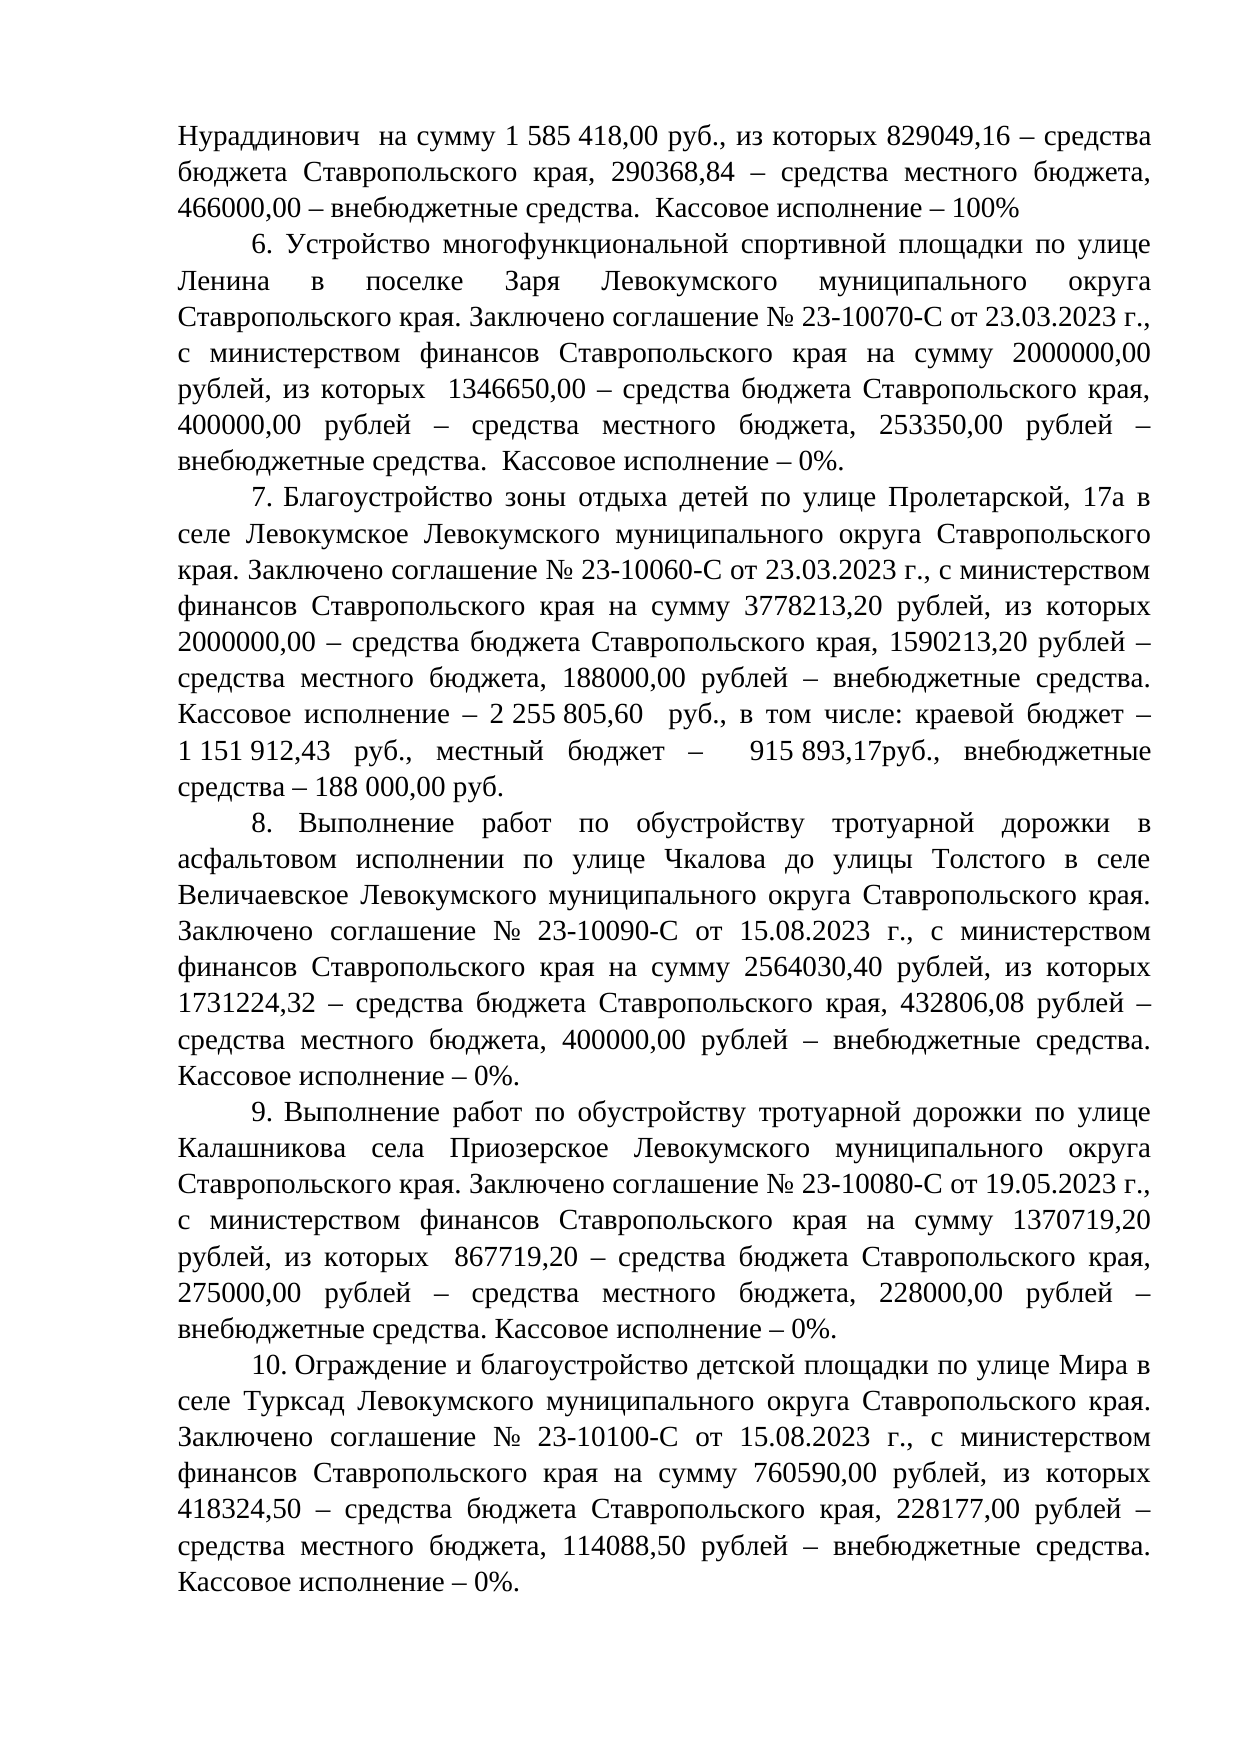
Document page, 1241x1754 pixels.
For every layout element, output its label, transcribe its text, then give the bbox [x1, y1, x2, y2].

text 8. Выполнение работ по обустройству тротуарной дорожки в асфальтовом исполнении по улице Чкалова до улицы Толстого в селе Величаевское Левокумского муниципального округа Ставропольского края. Заключено соглашение № 23-10090-С от 15.08.2023 г., с министерством финансов Ставропольского края на сумму 2564030,40 рублей, из которых 1731224,32 – средства бюджета Ставропольского края, 432806,08 рублей – средства местного бюджета, 400000,00 рублей – внебюджетные средства. Кассовое исполнение – 0%. [177, 805, 1152, 1091]
text 10. Ограждение и благоустройство детской площадки по улице Мира в селе Турксад Левокумского муниципального округа Ставропольского края. Заключено соглашение № 23-10100-С от 15.08.2023 г., с министерством финансов Ставропольского края на сумму 760590,00 рублей, из которых 418324,50 – средства бюджета Ставропольского края, 228177,00 рублей – средства местного бюджета, 114088,50 рублей – внебюджетные средства. Кассовое исполнение – 0%. [177, 1347, 1152, 1597]
text 9. Выполнение работ по обустройству тротуарной дорожки по улице Калашникова села Приозерское Левокумского муниципального округа Ставропольского края. Заключено соглашение № 23-10080-С от 19.05.2023 г., с министерством финансов Ставропольского края на сумму 1370719,20 рублей, из которых 867719,20 – средства бюджета Ставропольского края, 275000,00 рублей – средства местного бюджета, 228000,00 рублей – внебюджетные средства. Кассовое исполнение – 0%. [177, 1094, 1152, 1344]
text 6. Устройство многофункциональной спортивной площадки по улице Ленина в поселке Заря Левокумского муниципального округа Ставропольского края. Заключено соглашение № 23-10070-С от 23.03.2023 г., с министерством финансов Ставропольского края на сумму 2000000,00 рублей, из которых 1346650,00 – средства бюджета Ставропольского края, 400000,00 рублей – средства местного бюджета, 253350,00 рублей – внебюджетные средства. Кассовое исполнение – 0%. [177, 227, 1152, 477]
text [177, 118, 1152, 224]
text 7. Благоустройство зоны отдыха детей по улице Пролетарской, 17а в селе Левокумское Левокумского муниципального округа Ставропольского края. Заключено соглашение № 23-10060-С от 23.03.2023 г., с министерством финансов Ставропольского края на сумму 3778213,20 рублей, из которых 2000000,00 – средства бюджета Ставропольского края, 1590213,20 рублей – средства местного бюджета, 188000,00 рублей – внебюджетные средства. Кассовое исполнение – 2 255 805,60 руб., в том числе: краевой бюджет – 1 151 912,43 руб., местный бюджет – 915 893,17руб., внебюджетные средства – 188 000,00 руб. [177, 479, 1152, 802]
